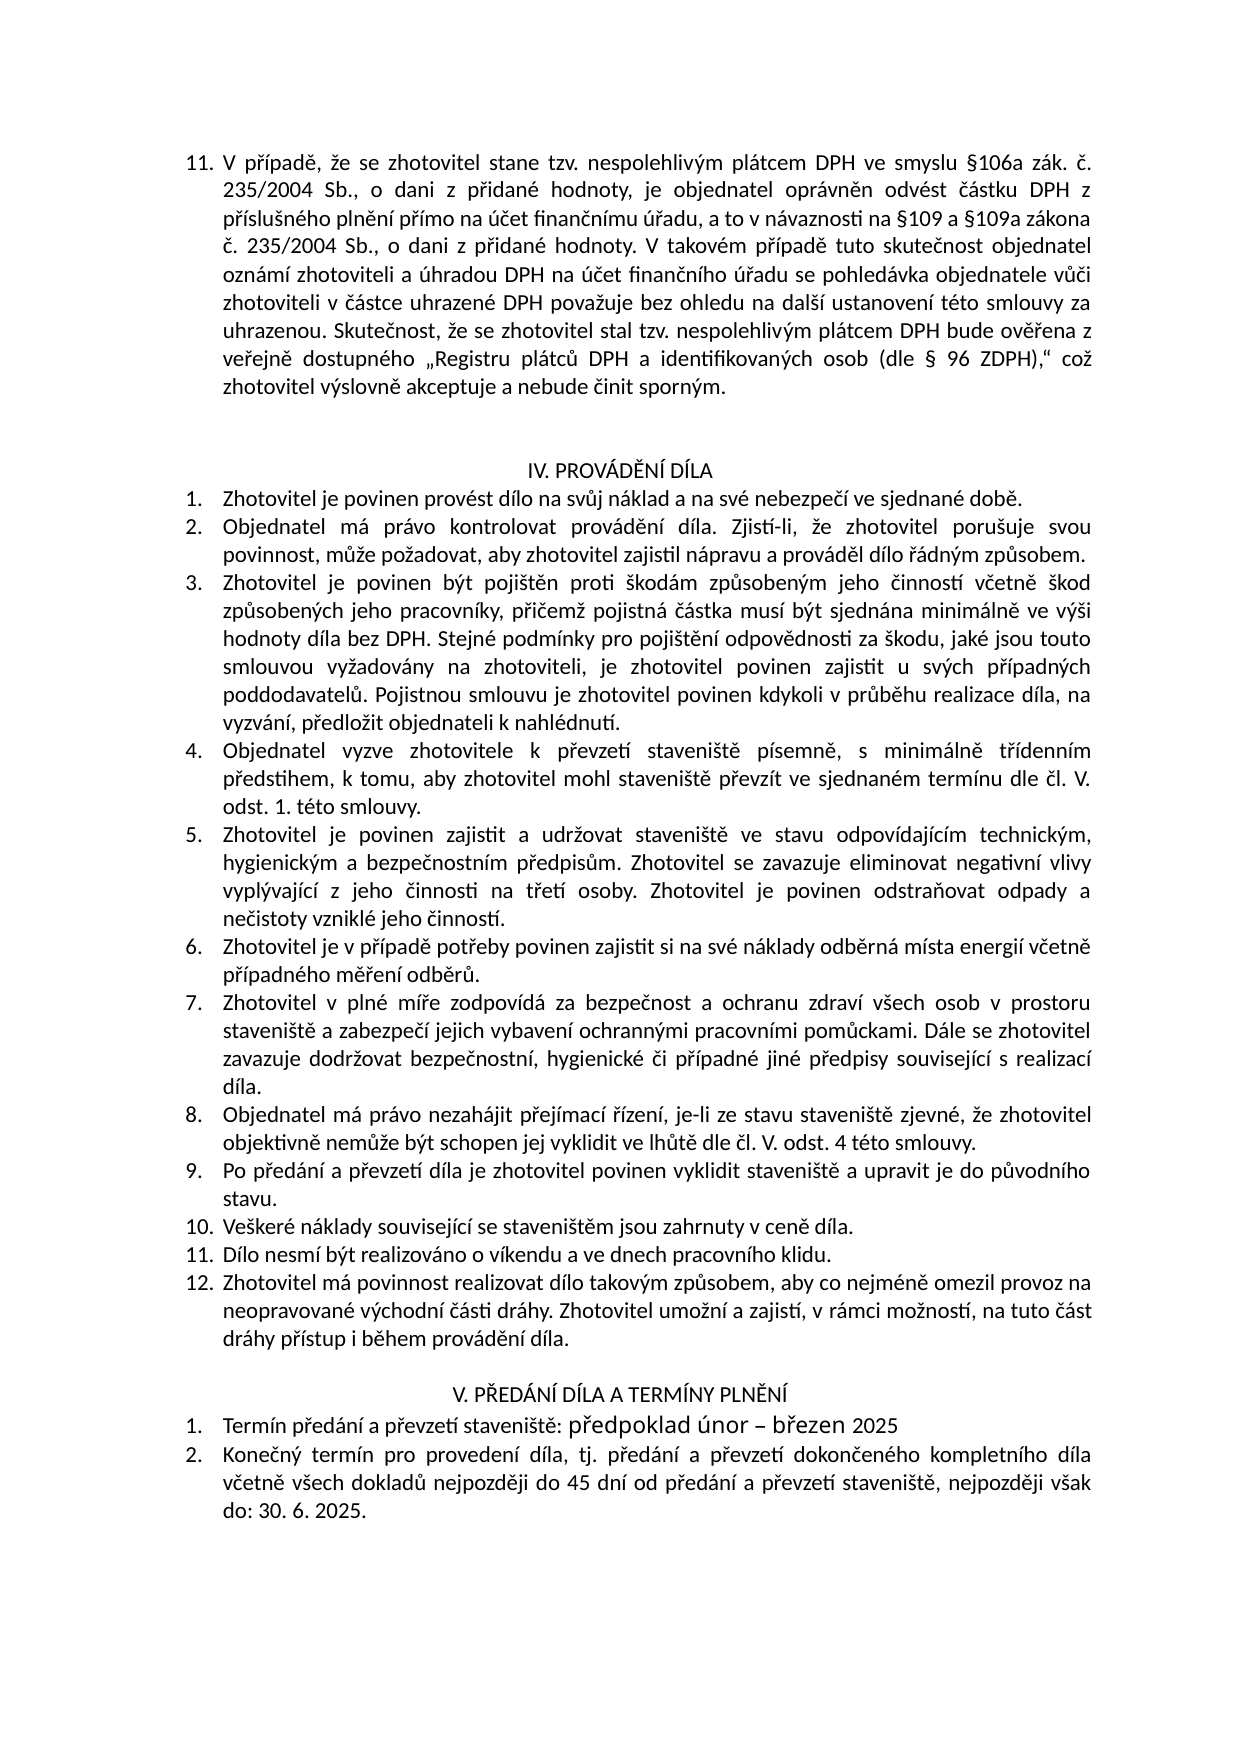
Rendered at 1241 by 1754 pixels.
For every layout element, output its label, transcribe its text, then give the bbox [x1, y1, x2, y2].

text V. PŘEDÁNÍ DÍLA A TERMÍNY PLNĚNÍ [148, 1381, 1093, 1408]
list Zhotovitel je povinen zajistit a udržovat staveniště ve stavu odpovídajícím technickým, hygienickým a bezpečnostním předpisům. Zhotovitel se zavazuje eliminovat negativní vlivy vyplývající z jeho činnosti na třetí osoby. Zhotovitel je povinen odstraňovat odpady a nečistoty vzniklé jeho činností. [185, 820, 1093, 932]
list Zhotovitel je povinen být pojištěn proti škodám způsobeným jeho činností včetně škod způsobených jeho pracovníky, přičemž pojistná částka musí být sjednána minimálně ve výši hodnoty díla bez DPH. Stejné podmínky pro pojištění odpovědnosti za škodu, jaké jsou touto smlouvou vyžadovány na zhotoviteli, je zhotovitel povinen zajistit u svých případných poddodavatelů. Pojistnou smlouvu je zhotovitel povinen kdykoli v průběhu realizace díla, na vyzvání, předložit objednateli k nahlédnutí. [185, 568, 1093, 736]
list Zhotovitel má povinnost realizovat dílo takovým způsobem, aby co nejméně omezil provoz na neopravované východní části dráhy. Zhotovitel umožní a zajistí, v rámci možností, na tuto část dráhy přístup i během provádění díla. [185, 1268, 1093, 1352]
list Objednatel vyzve zhotovitele k převzetí staveniště písemně, s minimálně třídenním předstihem, k tomu, aby zhotovitel mohl staveniště převzít ve sjednaném termínu dle čl. V. odst. 1. této smlouvy. [185, 736, 1093, 820]
list V případě, že se zhotovitel stane tzv. nespolehlivým plátcem DPH ve smyslu §106a zák. č. 235/2004 Sb., o dani z přidané hodnoty, je objednatel oprávněn odvést částku DPH z příslušného plnění přímo na účet finančnímu úřadu, a to v návaznosti na §109 a §109a zákona č. 235/2004 Sb., o dani z přidané hodnoty. V takovém případě tuto skutečnost objednatel oznámí zhotoviteli a úhradou DPH na účet finančního úřadu se pohledávka objednatele vůči zhotoviteli v částce uhrazené DPH považuje bez ohledu na další ustanovení této smlouvy za uhrazenou. Skutečnost, že se zhotovitel stal tzv. nespolehlivým plátcem DPH bude ověřena z veřejně dostupného „Registru plátců DPH a identifikovaných osob (dle § 96 ZDPH),“ což zhotovitel výslovně akceptuje a nebude činit sporným. [185, 148, 1093, 400]
text IV. PROVÁDĚNÍ DÍLA [148, 456, 1093, 484]
list Zhotovitel v plné míře zodpovídá za bezpečnost a ochranu zdraví všech osob v prostoru staveniště a zabezpečí jejich vybavení ochrannými pracovními pomůckami. Dále se zhotovitel zavazuje dodržovat bezpečnostní, hygienické či případné jiné předpisy související s realizací díla. [185, 988, 1093, 1100]
list Objednatel má právo kontrolovat provádění díla. Zjistí-li, že zhotovitel porušuje svou povinnost, může požadovat, aby zhotovitel zajistil nápravu a prováděl dílo řádným způsobem. [185, 512, 1093, 568]
list Zhotovitel je povinen provést dílo na svůj náklad a na své nebezpečí ve sjednané době. [185, 484, 1093, 512]
list Termín předání a převzetí staveniště: předpoklad únor – březen 2025 [185, 1408, 1093, 1440]
list Dílo nesmí být realizováno o víkendu a ve dnech pracovního klidu. [185, 1240, 1093, 1268]
list Objednatel má právo nezahájit přejímací řízení, je-li ze stavu staveniště zjevné, že zhotovitel objektivně nemůže být schopen jej vyklidit ve lhůtě dle čl. V. odst. 4 této smlouvy. [185, 1100, 1093, 1156]
list Zhotovitel je v případě potřeby povinen zajistit si na své náklady odběrná místa energií včetně případného měření odběrů. [185, 932, 1093, 988]
list Veškeré náklady související se staveništěm jsou zahrnuty v ceně díla. [185, 1212, 1093, 1240]
list Po předání a převzetí díla je zhotovitel povinen vyklidit staveniště a upravit je do původního stavu. [185, 1156, 1093, 1212]
list Konečný termín pro provedení díla, tj. předání a převzetí dokončeného kompletního díla včetně všech dokladů nejpozději do 45 dní od předání a převzetí staveniště, nejpozději však do: 30. 6. 2025. [185, 1440, 1093, 1524]
